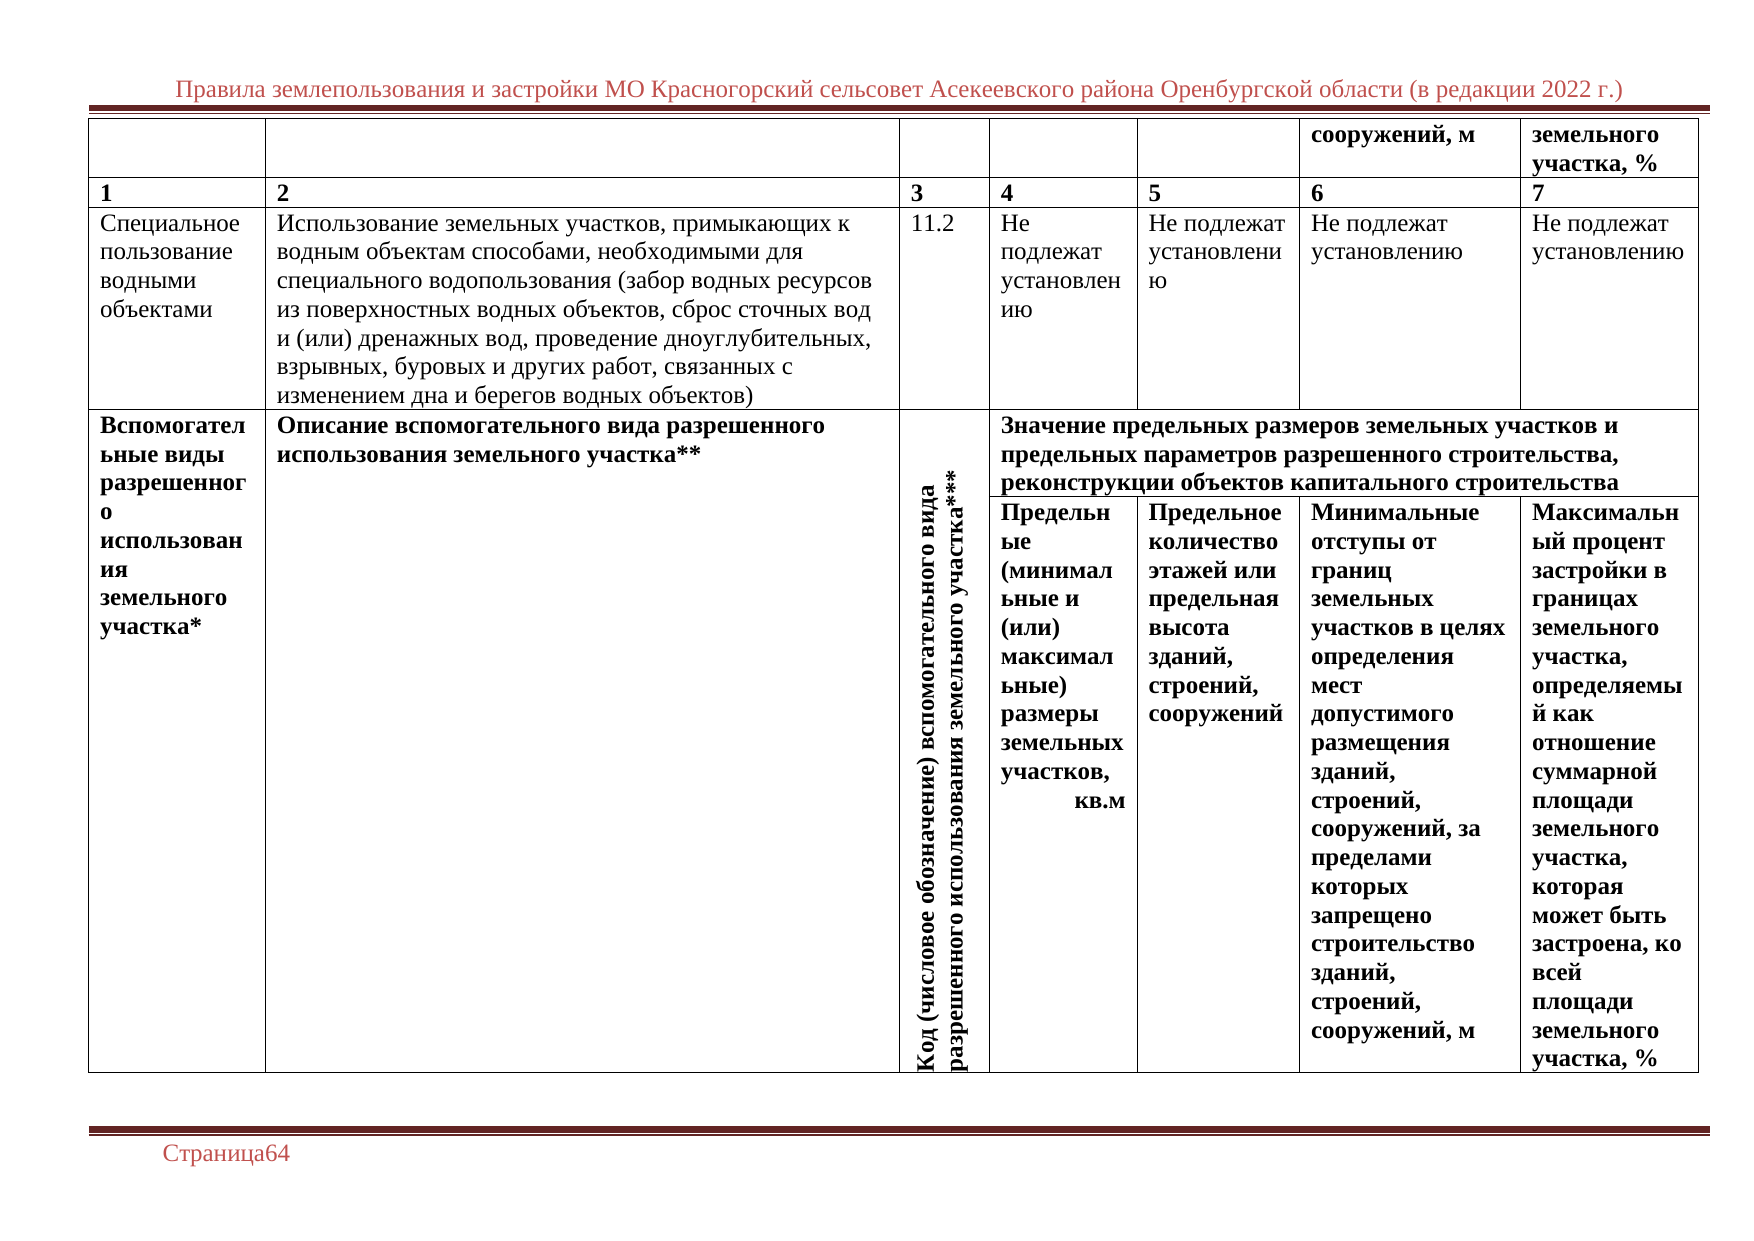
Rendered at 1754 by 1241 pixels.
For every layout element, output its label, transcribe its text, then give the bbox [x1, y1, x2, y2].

table_cell Специальное пользование водными объектами [89, 208, 265, 409]
table_cell 2 [266, 178, 899, 207]
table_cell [1138, 119, 1299, 177]
table_cell Использование земельных участков, примыкающих к водным объектам способами, необходимыми для специального водопользования (забор водных ресурсов из поверхностных водных объектов, сброс сточных вод и (или) дренажных вод, проведение дноуглубительных, взрывных, буровых и других работ, связанных с изменением дна и берегов водных объектов) [266, 208, 899, 409]
table_cell Предельное количество этажей или предельная высота зданий, строений, сооружений [1138, 497, 1299, 1072]
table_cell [1521, 119, 1698, 177]
table_cell Не подлежат установлению [1300, 208, 1520, 409]
table_cell Не подлежат установлению [1521, 208, 1698, 409]
table_cell Предельные (минимальные и (или) максимальные) размеры земельных участков, кв.м [990, 497, 1137, 1072]
table_cell 5 [1138, 178, 1299, 207]
table_cell Вспомогательные виды разрешенного использования земельного участка* [89, 410, 265, 1072]
table_cell Описание вспомогательного вида разрешенного использования земельного участка** [266, 410, 899, 1072]
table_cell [990, 119, 1137, 177]
table_cell Не подлежат установлению [990, 208, 1137, 409]
table_cell 1 [89, 178, 265, 207]
table_cell Код (числовое обозначение) вспомогательного вида разрешенного использования земельного участка*** [900, 410, 989, 1072]
table_cell 3 [900, 178, 989, 207]
table_cell Не подлежат установлению [1138, 208, 1299, 409]
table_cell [1300, 119, 1520, 177]
table_cell 6 [1300, 178, 1520, 207]
table_cell 4 [990, 178, 1137, 207]
table_cell 11.2 [900, 208, 989, 409]
table_cell 7 [1521, 178, 1698, 207]
table_cell Значение предельных размеров земельных участков и предельных параметров разрешенного строительства, реконструкции объектов капитального строительства [990, 410, 1698, 496]
